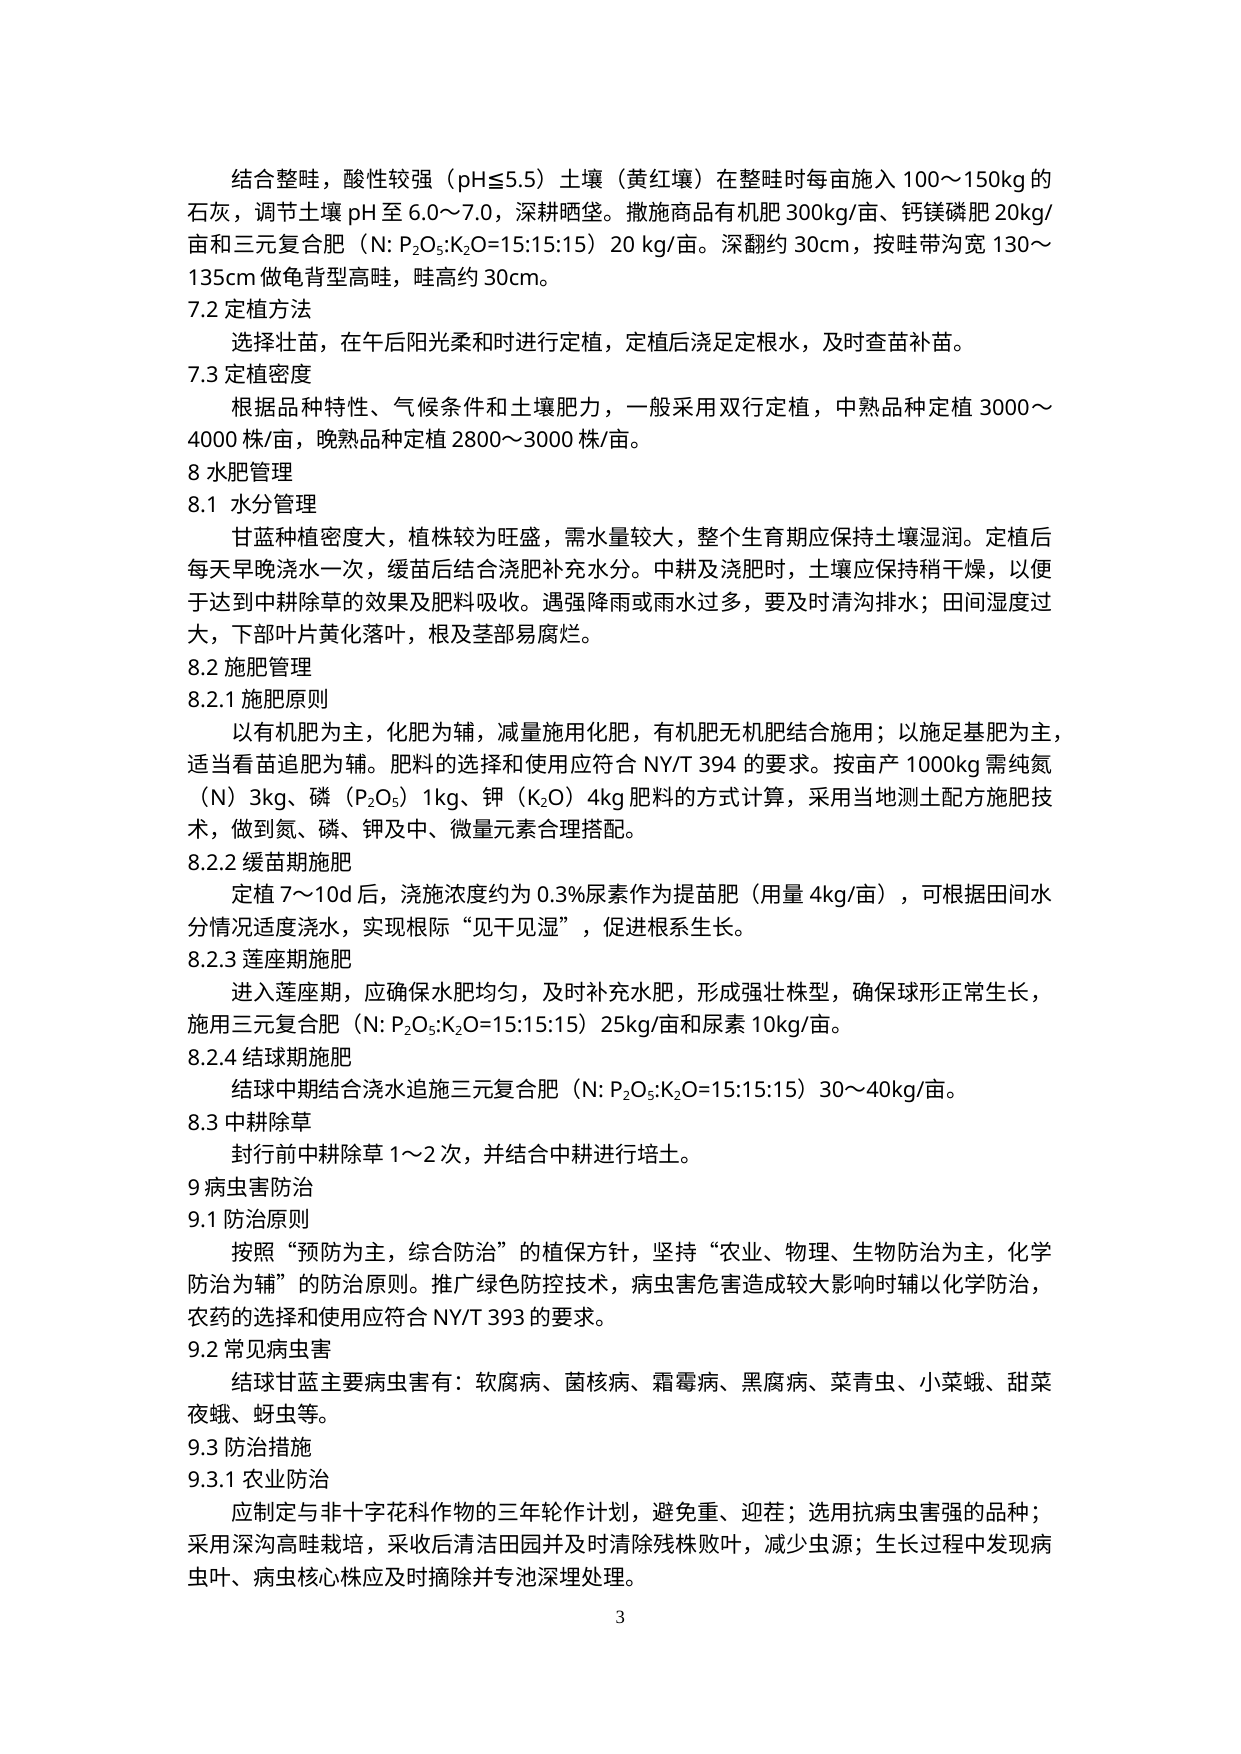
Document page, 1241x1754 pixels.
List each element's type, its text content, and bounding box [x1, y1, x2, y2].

text 封行前中耕除草1～2次，并结合中耕进行培土。 [187, 1137, 1053, 1169]
text 甘蓝种植密度大，植株较为旺盛，需水量较大，整个生育期应保持土壤湿润。定植后每天早晚浇水一次，缓苗后结合浇肥补充水分。中耕及浇肥时，土壤应保持稍干燥，以便于达到中耕除草的效果及肥料吸收。遇强降雨或雨水过多，要及时清沟排水；田间湿度过大，下部叶片黄化落叶，根及茎部易腐烂。 [187, 519, 1053, 649]
text 结合整畦，酸性较强（pH≦5.5）土壤（黄红壤）在整畦时每亩施入100～150kg的石灰，调节土壤pH至6.0～7.0，深耕晒垡。撒施商品有机肥300kg/亩、钙镁磷肥20kg/亩和三元复合肥（N: P2O5:K2O=15:15:15）20 kg/亩。深翻约30cm，按畦带沟宽130～135cm做龟背型高畦，畦高约30cm。 [187, 162, 1053, 292]
list 9.1防治原则 [187, 1202, 1053, 1234]
list 8.2.1施肥原则 [187, 682, 1053, 714]
list 以有机肥为主，化肥为辅，减量施用化肥，有机肥无机肥结合施用；以施足基肥为主，适当看苗追肥为辅。肥料的选择和使用应符合NY/T 394 的要求。按亩产1000kg需纯氮（N）3kg、磷（P2O5）1kg、钾（K2O）4kg肥料的方式计算，采用当地测土配方施肥技术，做到氮、磷、钾及中、微量元素合理搭配。 [187, 714, 1053, 844]
list 8 水肥管理 [187, 454, 1053, 487]
list 8.2.4 结球期施肥 [187, 1039, 1053, 1072]
list 8.1 水分管理 [187, 487, 1053, 519]
list 8.3 中耕除草 [187, 1104, 1053, 1137]
list 7.2 定植方法 [187, 292, 1053, 324]
list 7.3 定植密度 [187, 357, 1053, 389]
list 8.2.3 莲座期施肥 [187, 942, 1053, 974]
text 结球中期结合浇水追施三元复合肥（N: P2O5:K2O=15:15:15）30～40kg/亩。 [187, 1072, 1053, 1104]
text 结球甘蓝主要病虫害有：软腐病、菌核病、霜霉病、黑腐病、菜青虫、小菜蛾、甜菜夜蛾、蚜虫等。 [187, 1364, 1053, 1429]
text 按照“预防为主，综合防治”的植保方针，坚持“农业、物理、生物防治为主，化学防治为辅”的防治原则。推广绿色防控技术，病虫害危害造成较大影响时辅以化学防治，农药的选择和使用应符合NY/T 393的要求。 [187, 1234, 1053, 1332]
list 8.2 施肥管理 [187, 649, 1053, 682]
text 9.3 防治措施 [187, 1429, 1053, 1462]
text 9.3.1 农业防治 [187, 1462, 1053, 1494]
text 定植7～10d后，浇施浓度约为0.3%尿素作为提苗肥（用量4kg/亩），可根据田间水分情况适度浇水，实现根际“见干见湿”，促进根系生长。 [187, 877, 1053, 942]
text 应制定与非十字花科作物的三年轮作计划，避免重、迎茬；选用抗病虫害强的品种；采用深沟高畦栽培，采收后清洁田园并及时清除残株败叶，减少虫源；生长过程中发现病虫叶、病虫核心株应及时摘除并专池深埋处理。 [187, 1494, 1053, 1592]
list 9病虫害防治 [187, 1169, 1053, 1202]
text 选择壮苗，在午后阳光柔和时进行定植，定植后浇足定根水，及时查苗补苗。 [187, 324, 1053, 357]
text 进入莲座期，应确保水肥均匀，及时补充水肥，形成强壮株型，确保球形正常生长，施用三元复合肥（N: P2O5:K2O=15:15:15）25kg/亩和尿素10kg/亩。 [187, 974, 1053, 1039]
list 9.2常见病虫害 [187, 1332, 1053, 1364]
text 根据品种特性、气候条件和土壤肥力，一般采用双行定植，中熟品种定植3000～4000株/亩，晚熟品种定植2800～3000株/亩。 [187, 389, 1053, 454]
list 8.2.2 缓苗期施肥 [187, 844, 1053, 877]
